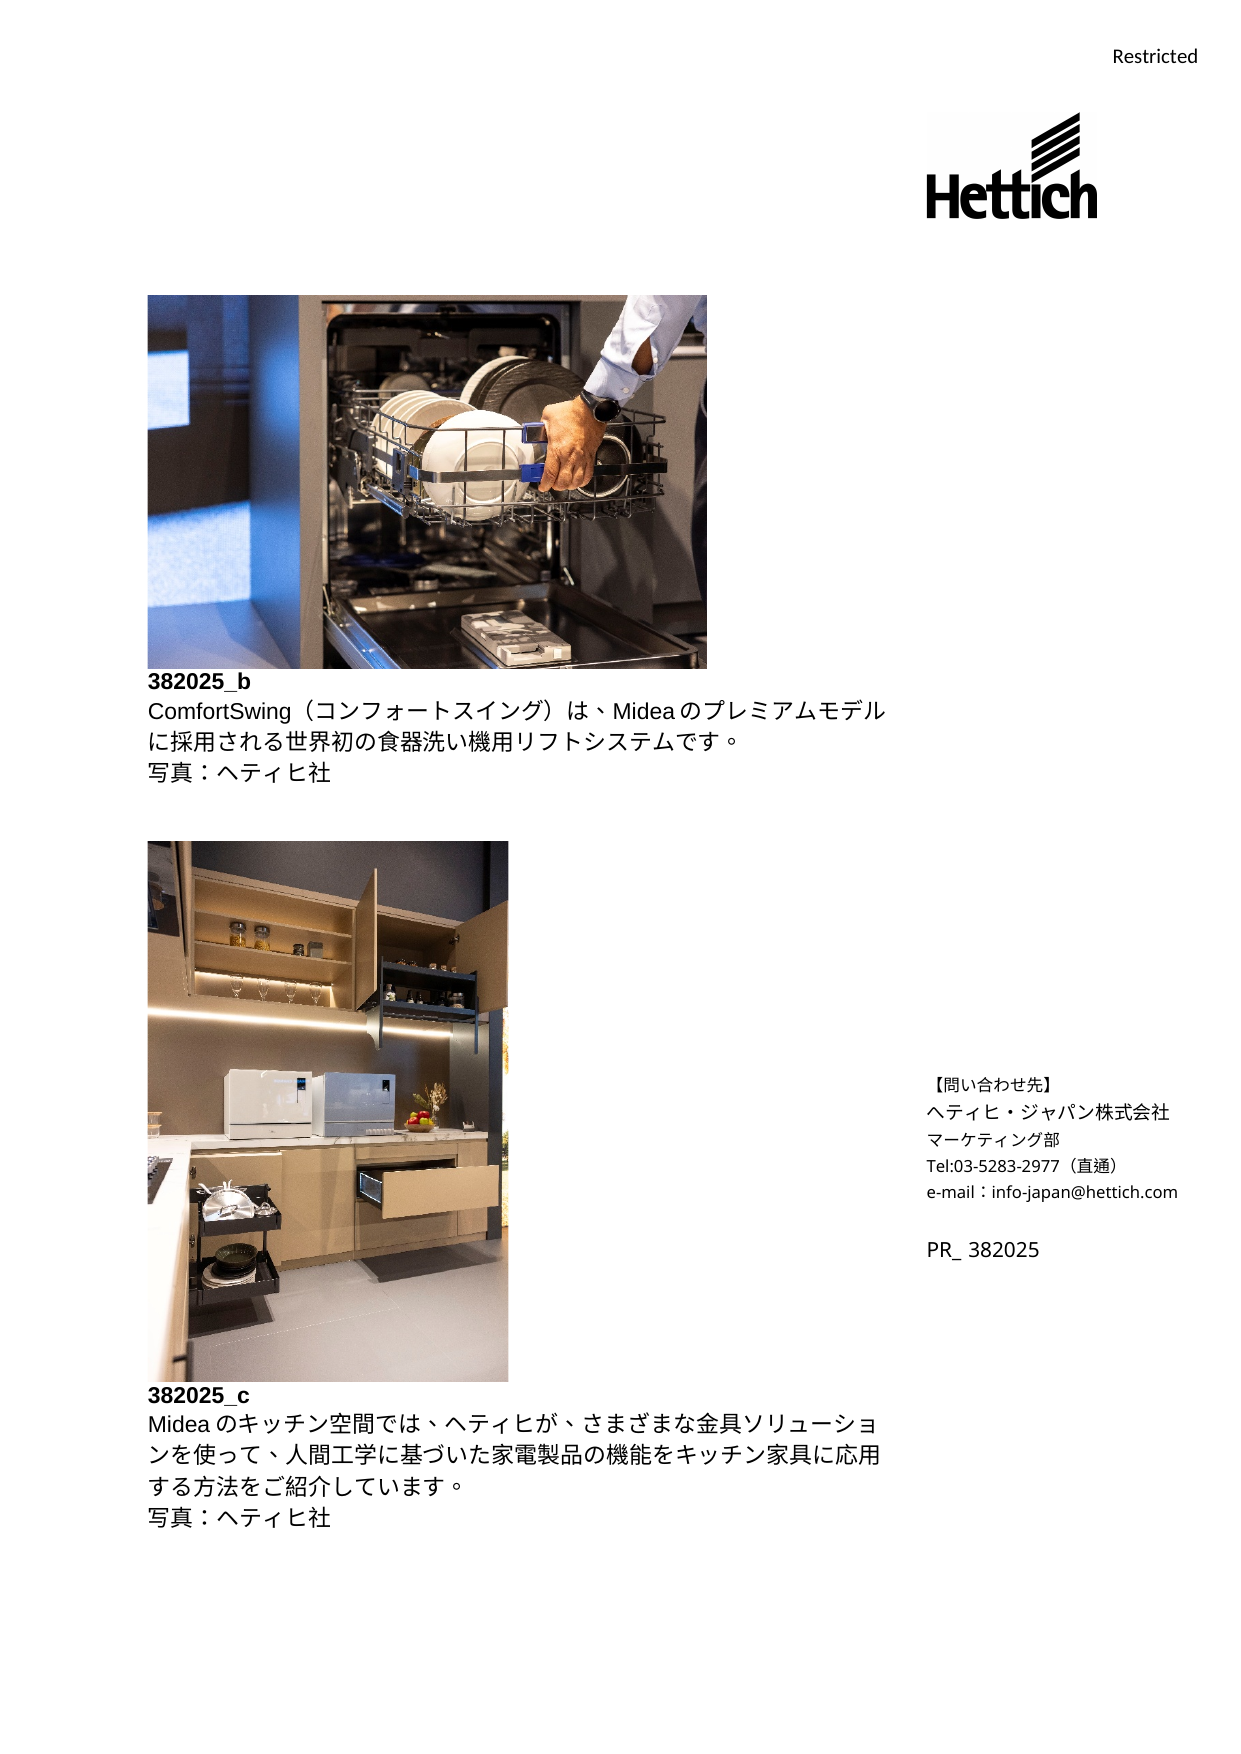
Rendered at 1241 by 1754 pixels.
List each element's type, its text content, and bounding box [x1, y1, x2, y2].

picture [926, 112, 1097, 219]
picture [147, 295, 707, 669]
text 写真：ヘティヒ社 [148, 1502, 886, 1533]
picture [147, 841, 509, 1382]
text Mideaのキッチン空間では、ヘティヒが、さまざまな金具ソリューションを使って、人間工学に基づいた家電製品の機能をキッチン家具に応用する方法をご紹介しています。 [148, 1408, 886, 1502]
text 写真：ヘティヒ社 [148, 757, 886, 788]
text ComfortSwing（コンフォートスイング）は、Mideaのプレミアムモデルに採用される世界初の食器洗い機用リフトシステムです。 [148, 695, 886, 757]
text 382025_b [148, 668, 886, 695]
text 382025_c [148, 1382, 886, 1408]
